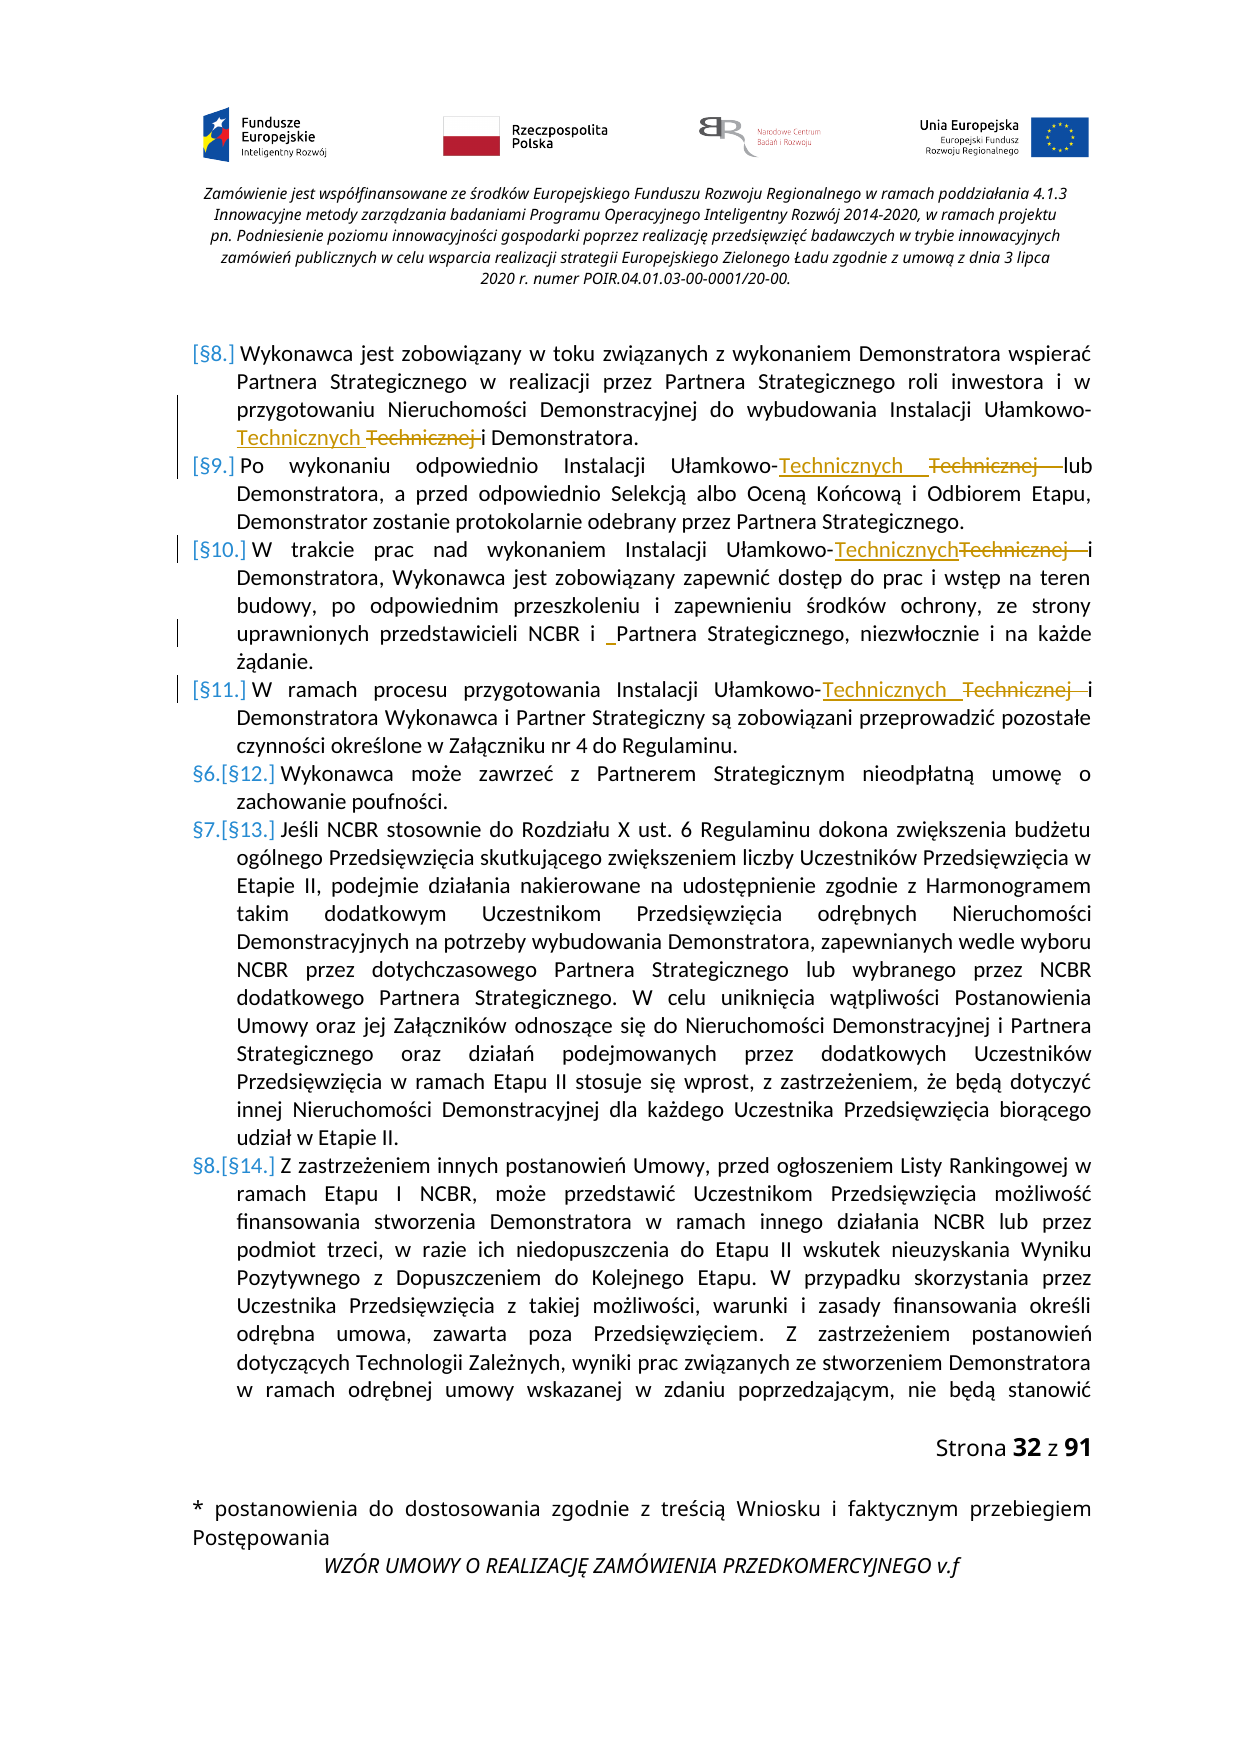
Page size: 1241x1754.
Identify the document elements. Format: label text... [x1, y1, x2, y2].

list W trakcie prac nad wykonaniem Instalacji Ułamkowo-i Demonstratora, Wykonawca jest zobowiązany zapewnić dostęp do prac i wstęp na teren budowy, po odpowiednim przeszkoleniu i zapewnieniu środków ochrony, ze strony uprawnionych przedstawicieli NCBR i Partnera Strategicznego, niezwłocznie i na każde żądanie. [192, 535, 1093, 675]
list Po wykonaniu odpowiednio Instalacji Ułamkowo-lub Demonstratora, a przed odpowiednio Selekcją albo Oceną Końcową i Odbiorem Etapu, Demonstrator zostanie protokolarnie odebrany przez Partnera Strategicznego. [192, 451, 1093, 535]
list Jeśli NCBR stosownie do Rozdziału X ust. 6 Regulaminu dokona zwiększenia budżetu ogólnego Przedsięwzięcia skutkującego zwiększeniem liczby Uczestników Przedsięwzięcia w Etapie II, podejmie działania nakierowane na udostępnienie zgodnie z Harmonogramem takim dodatkowym Uczestnikom Przedsięwzięcia odrębnych Nieruchomości Demonstracyjnych na potrzeby wybudowania Demonstratora, zapewnianych wedle wyboru NCBR przez dotychczasowego Partnera Strategicznego lub wybranego przez NCBR dodatkowego Partnera Strategicznego. W celu uniknięcia wątpliwości Postanowienia Umowy oraz jej Załączników odnoszące się do Nieruchomości Demonstracyjnej i Partnera Strategicznego oraz działań podejmowanych przez dodatkowych Uczestników Przedsięwzięcia w ramach Etapu II stosuje się wprost, z zastrzeżeniem, że będą dotyczyć innej Nieruchomości Demonstracyjnej dla każdego Uczestnika Przedsięwzięcia biorącego udział w Etapie II. [192, 815, 1093, 1151]
list Wykonawca może zawrzeć z Partnerem Strategicznym nieodpłatną umowę o zachowanie poufności. [192, 759, 1093, 815]
picture [203, 107, 1089, 162]
list Wykonawca jest zobowiązany w toku związanych z wykonaniem Demonstratora wspierać Partnera Strategicznego w realizacji przez Partnera Strategicznego roli inwestora i w przygotowaniu Nieruchomości Demonstracyjnej do wybudowania Instalacji Ułamkowo-i Demonstratora. [192, 339, 1093, 451]
list W ramach procesu przygotowania Instalacji Ułamkowo-i Demonstratora Wykonawca i Partner Strategiczny są zobowiązani przeprowadzić pozostałe czynności określone w Załączniku nr 4 do Regulaminu. [192, 675, 1093, 759]
